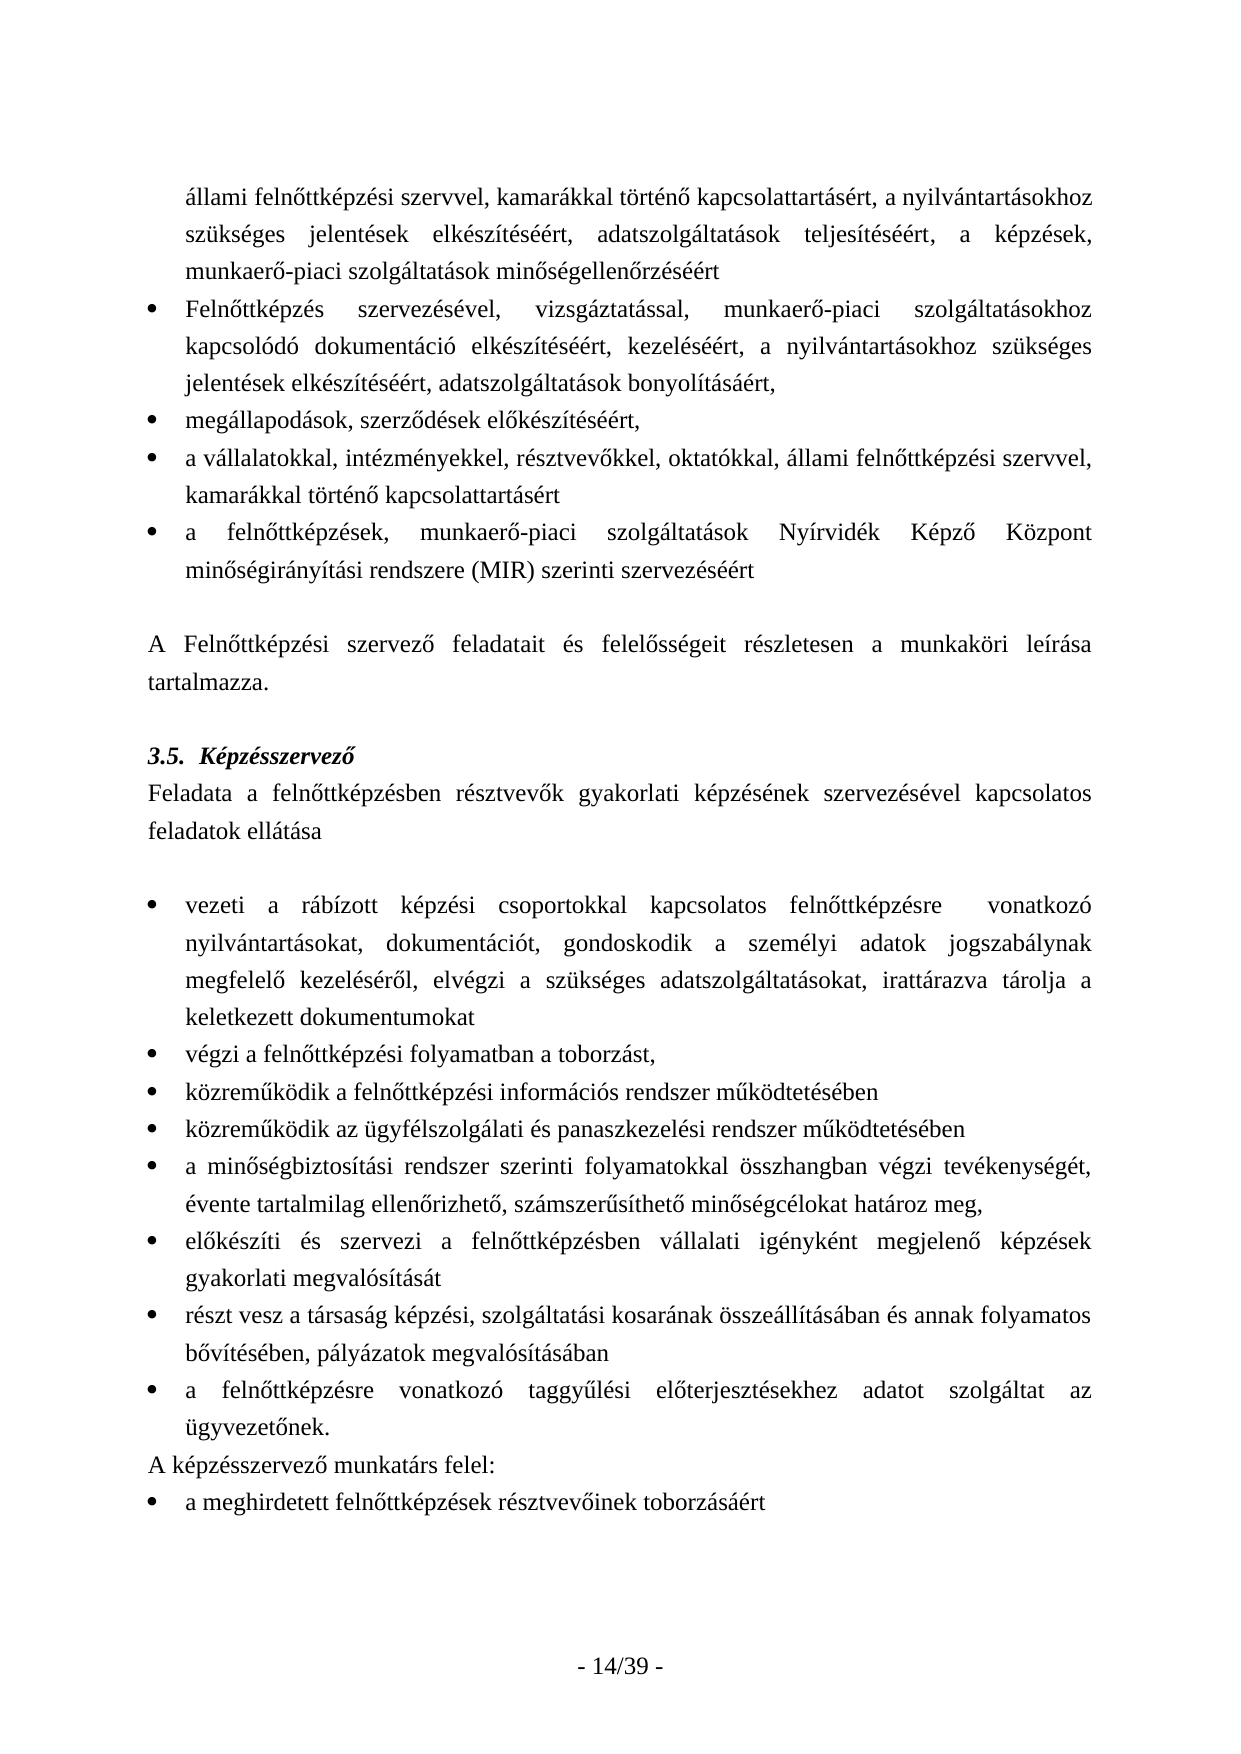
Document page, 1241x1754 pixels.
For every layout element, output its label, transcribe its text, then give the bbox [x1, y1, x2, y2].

list megállapodások, szerződések előkészítéséért, [148, 406, 1092, 434]
list a vállalatokkal, intézményekkel, résztvevőkkel, oktatókkal, állami felnőttképzési szervvel, kamarákkal történő kapcsolattartásért [148, 443, 1092, 509]
list Felnőttképzés szervezésével, vizsgáztatással, munkaerő-piaci szolgáltatásokhoz kapcsolódó dokumentáció elkészítéséért, kezeléséért, a nyilvántartásokhoz szükséges jelentések elkészítéséért, adatszolgáltatások bonyolításáért, [148, 294, 1092, 397]
list előkészíti és szervezi a felnőttképzésben vállalati igényként megjelenő képzések gyakorlati megvalósítását [148, 1226, 1092, 1292]
text A Felnőttképzési szervező feladatait és felelősségeit részletesen a munkaköri leírása tartalmazza. [148, 629, 1092, 695]
text Feladata a felnőttképzésben résztvevők gyakorlati képzésének szervezésével kapcsolatos feladatok ellátása [148, 778, 1092, 844]
list a minőségbiztosítási rendszer szerinti folyamatokkal összhangban végzi tevékenységét, évente tartalmilag ellenőrizhető, számszerűsíthető minőségcélokat határoz meg, [148, 1151, 1092, 1217]
text A képzésszervező munkatárs felel: [148, 1450, 1092, 1478]
list a meghirdetett felnőttképzések résztvevőinek toborzásáért [148, 1487, 1092, 1516]
list részt vesz a társaság képzési, szolgáltatási kosarának összeállításában és annak folyamatos bővítésében, pályázatok megvalósításában [148, 1301, 1092, 1367]
list a felnőttképzések, munkaerő-piaci szolgáltatások Nyírvidék Képző Központ minőségirányítási rendszere (MIR) szerinti szervezéséért [148, 517, 1092, 583]
list vezeti a rábízott képzési csoportokkal kapcsolatos felnőttképzésre vonatkozó nyilvántartásokat, dokumentációt, gondoskodik a személyi adatok jogszabálynak megfelelő kezeléséről, elvégzi a szükséges adatszolgáltatásokat, irattárazva tárolja a keletkezett dokumentumokat [148, 890, 1092, 1031]
list közreműködik az ügyfélszolgálati és panaszkezelési rendszer működtetésében [148, 1114, 1092, 1143]
list a felnőttképzésre vonatkozó taggyűlési előterjesztésekhez adatot szolgáltat az ügyvezetőnek. [148, 1375, 1092, 1441]
subtitle Képzésszervező [148, 741, 1092, 770]
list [148, 182, 1092, 285]
list közreműködik a felnőttképzési információs rendszer működtetésében [148, 1077, 1092, 1106]
list végzi a felnőttképzési folyamatban a toborzást, [148, 1039, 1092, 1068]
